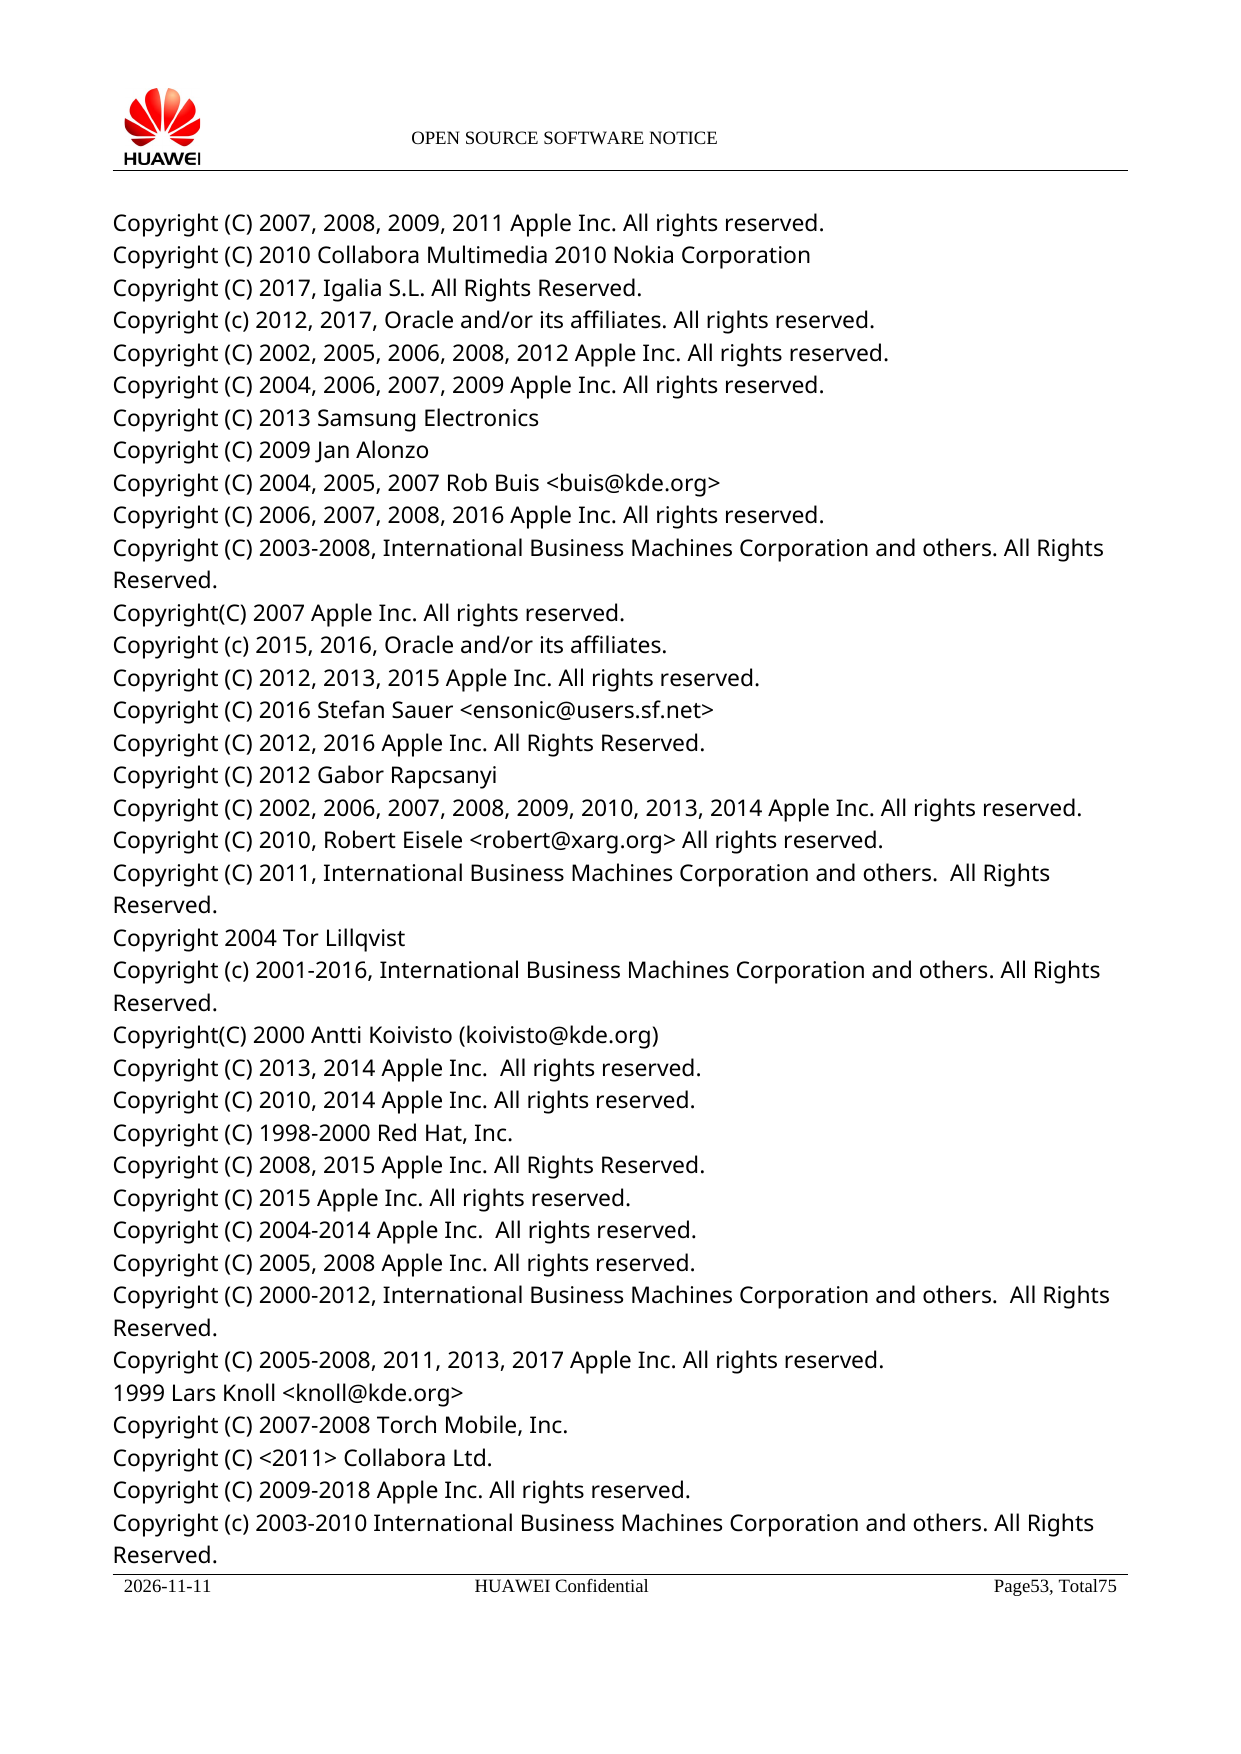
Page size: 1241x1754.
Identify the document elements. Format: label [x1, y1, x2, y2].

picture [124, 88, 201, 165]
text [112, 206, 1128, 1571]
